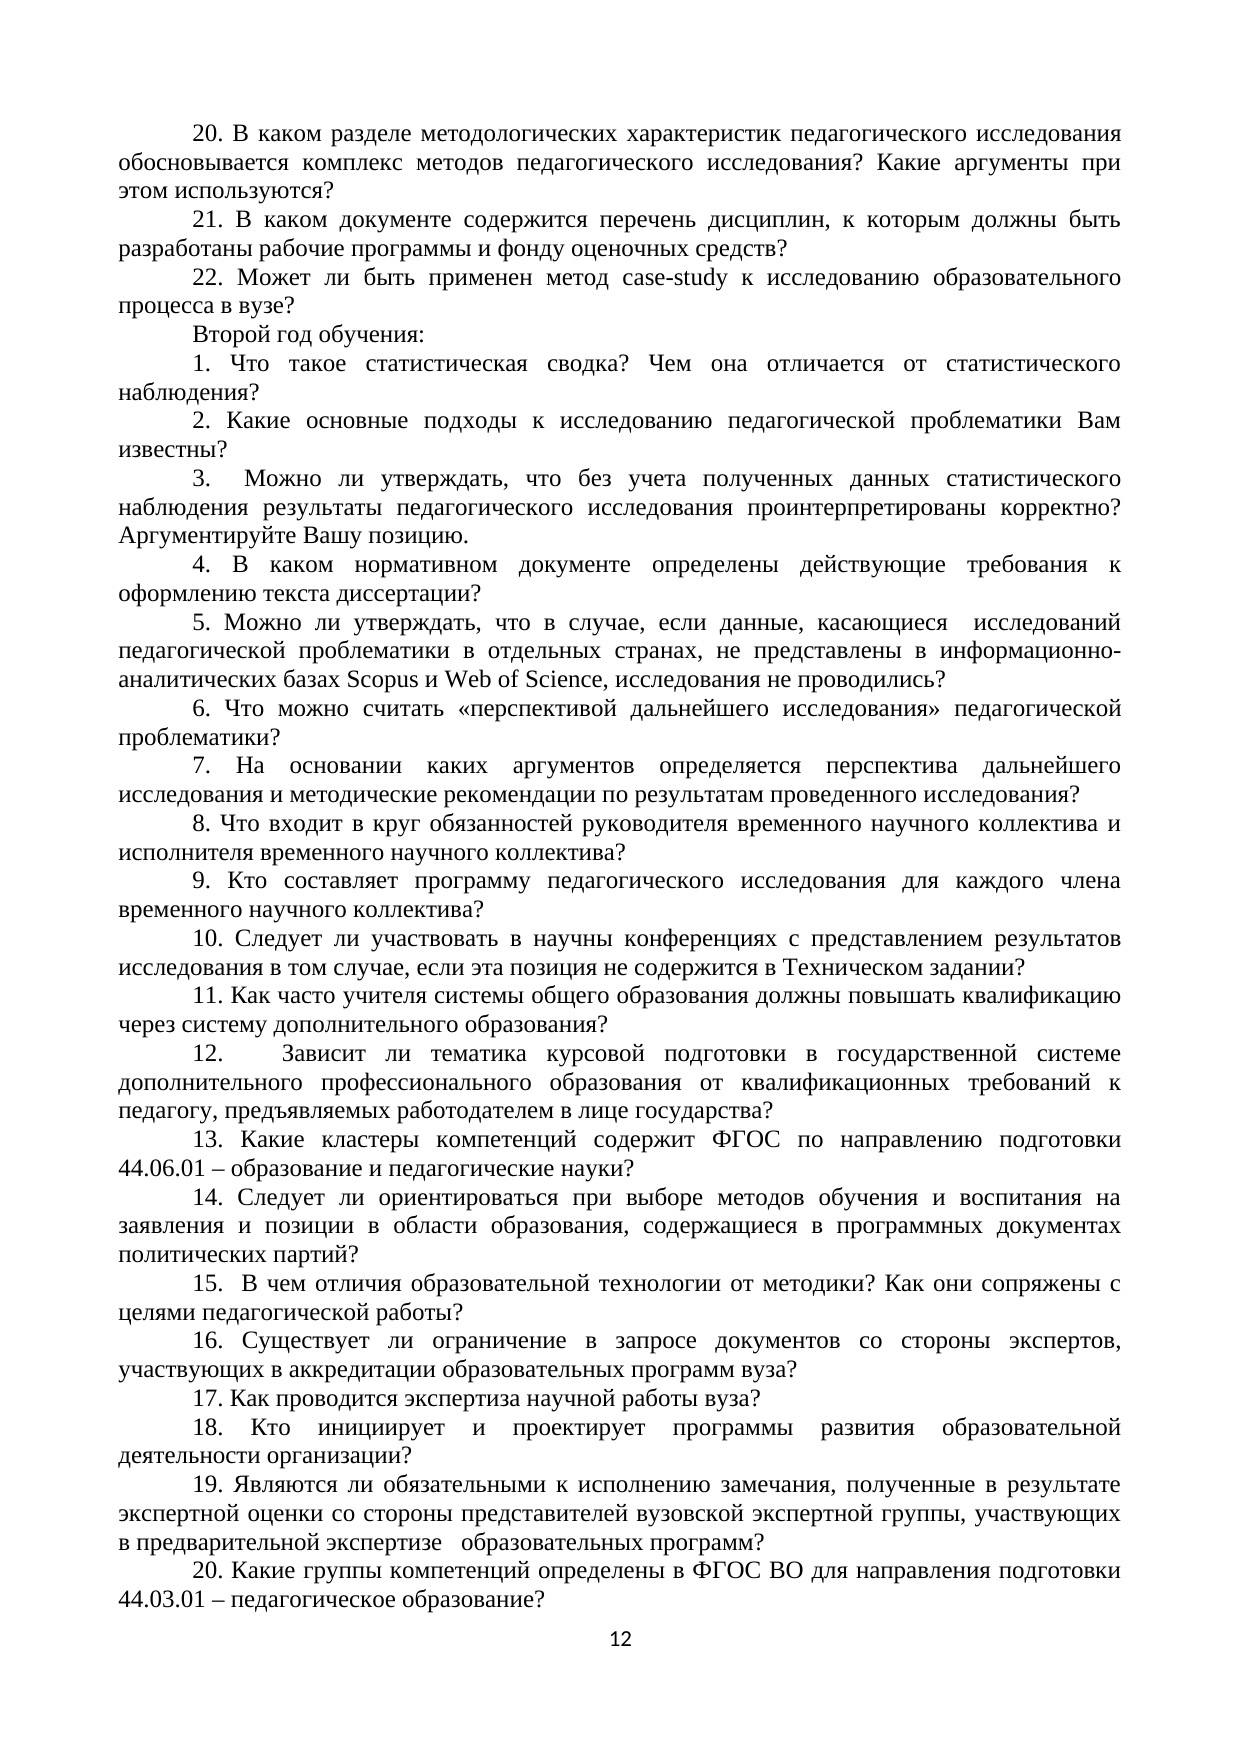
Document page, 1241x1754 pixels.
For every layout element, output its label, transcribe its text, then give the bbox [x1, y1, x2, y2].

text 20. В каком разделе методологических характеристик педагогического исследования обосновывается комплекс методов педагогического исследования? Какие аргументы при этом используются? [118, 118, 1122, 204]
text 5. Можно ли утверждать, что в случае, если данные, касающиеся исследований педагогической проблематики в отдельных странах, не представлены в информационно-аналитических базах Scopus и Web of Science, исследования не проводились? [118, 607, 1122, 693]
text 6. Что можно считать «перспективой дальнейшего исследования» педагогической проблематики? [118, 693, 1122, 751]
text 10. Следует ли участвовать в научны конференциях с представлением результатов исследования в том случае, если эта позиция не содержится в Техническом задании? [118, 923, 1122, 981]
text 2. Какие основные подходы к исследованию педагогической проблематики Вам известны? [118, 406, 1122, 463]
text 3. Можно ли утверждать, что без учета полученных данных статистического наблюдения результаты педагогического исследования проинтерпретированы корректно? Аргументируйте Вашу позицию. [118, 463, 1122, 549]
text 13. Какие кластеры компетенций содержит ФГОС по направлению подготовки 44.06.01 – образование и педагогические науки? [118, 1124, 1122, 1182]
text 16. Существует ли ограничение в запросе документов со стороны экспертов, участвующих в аккредитации образовательных программ вуза? [118, 1326, 1122, 1383]
text Второй год обучения: [118, 319, 1122, 348]
text 17. Как проводится экспертиза научной работы вуза? [118, 1383, 1122, 1412]
text 19. Являются ли обязательными к исполнению замечания, полученные в результате экспертной оценки со стороны представителей вузовской экспертной группы, участвующих в предварительной экспертизе образовательных программ? [118, 1469, 1122, 1556]
text 20. Какие группы компетенций определены в ФГОС ВО для направления подготовки 44.03.01 – педагогическое образование? [118, 1556, 1122, 1613]
text 18. Кто инициирует и проектирует программы развития образовательной деятельности организации? [118, 1412, 1122, 1469]
text 22. Может ли быть применен метод case-study к исследованию образовательного процесса в вузе? [118, 262, 1122, 319]
text 8. Что входит в круг обязанностей руководителя временного научного коллектива и исполнителя временного научного коллектива? [118, 808, 1122, 866]
text 12. Зависит ли тематика курсовой подготовки в государственной системе дополнительного профессионального образования от квалификационных требований к педагогу, предъявляемых работодателем в лице государства? [118, 1038, 1122, 1124]
text 14. Следует ли ориентироваться при выборе методов обучения и воспитания на заявления и позиции в области образования, содержащиеся в программных документах политических партий? [118, 1182, 1122, 1268]
text 11. Как часто учителя системы общего образования должны повышать квалификацию через систему дополнительного образования? [118, 981, 1122, 1038]
text 21. В каком документе содержится перечень дисциплин, к которым должны быть разработаны рабочие программы и фонду оценочных средств? [118, 204, 1122, 262]
text 15. В чем отличия образовательной технологии от методики? Как они сопряжены с целями педагогической работы? [118, 1268, 1122, 1326]
text 9. Кто составляет программу педагогического исследования для каждого члена временного научного коллектива? [118, 866, 1122, 923]
text 1. Что такое статистическая сводка? Чем она отличается от статистического наблюдения? [118, 348, 1122, 406]
text 4. В каком нормативном документе определены действующие требования к оформлению текста диссертации? [118, 549, 1122, 607]
text 7. На основании каких аргументов определяется перспектива дальнейшего исследования и методические рекомендации по результатам проведенного исследования? [118, 751, 1122, 808]
